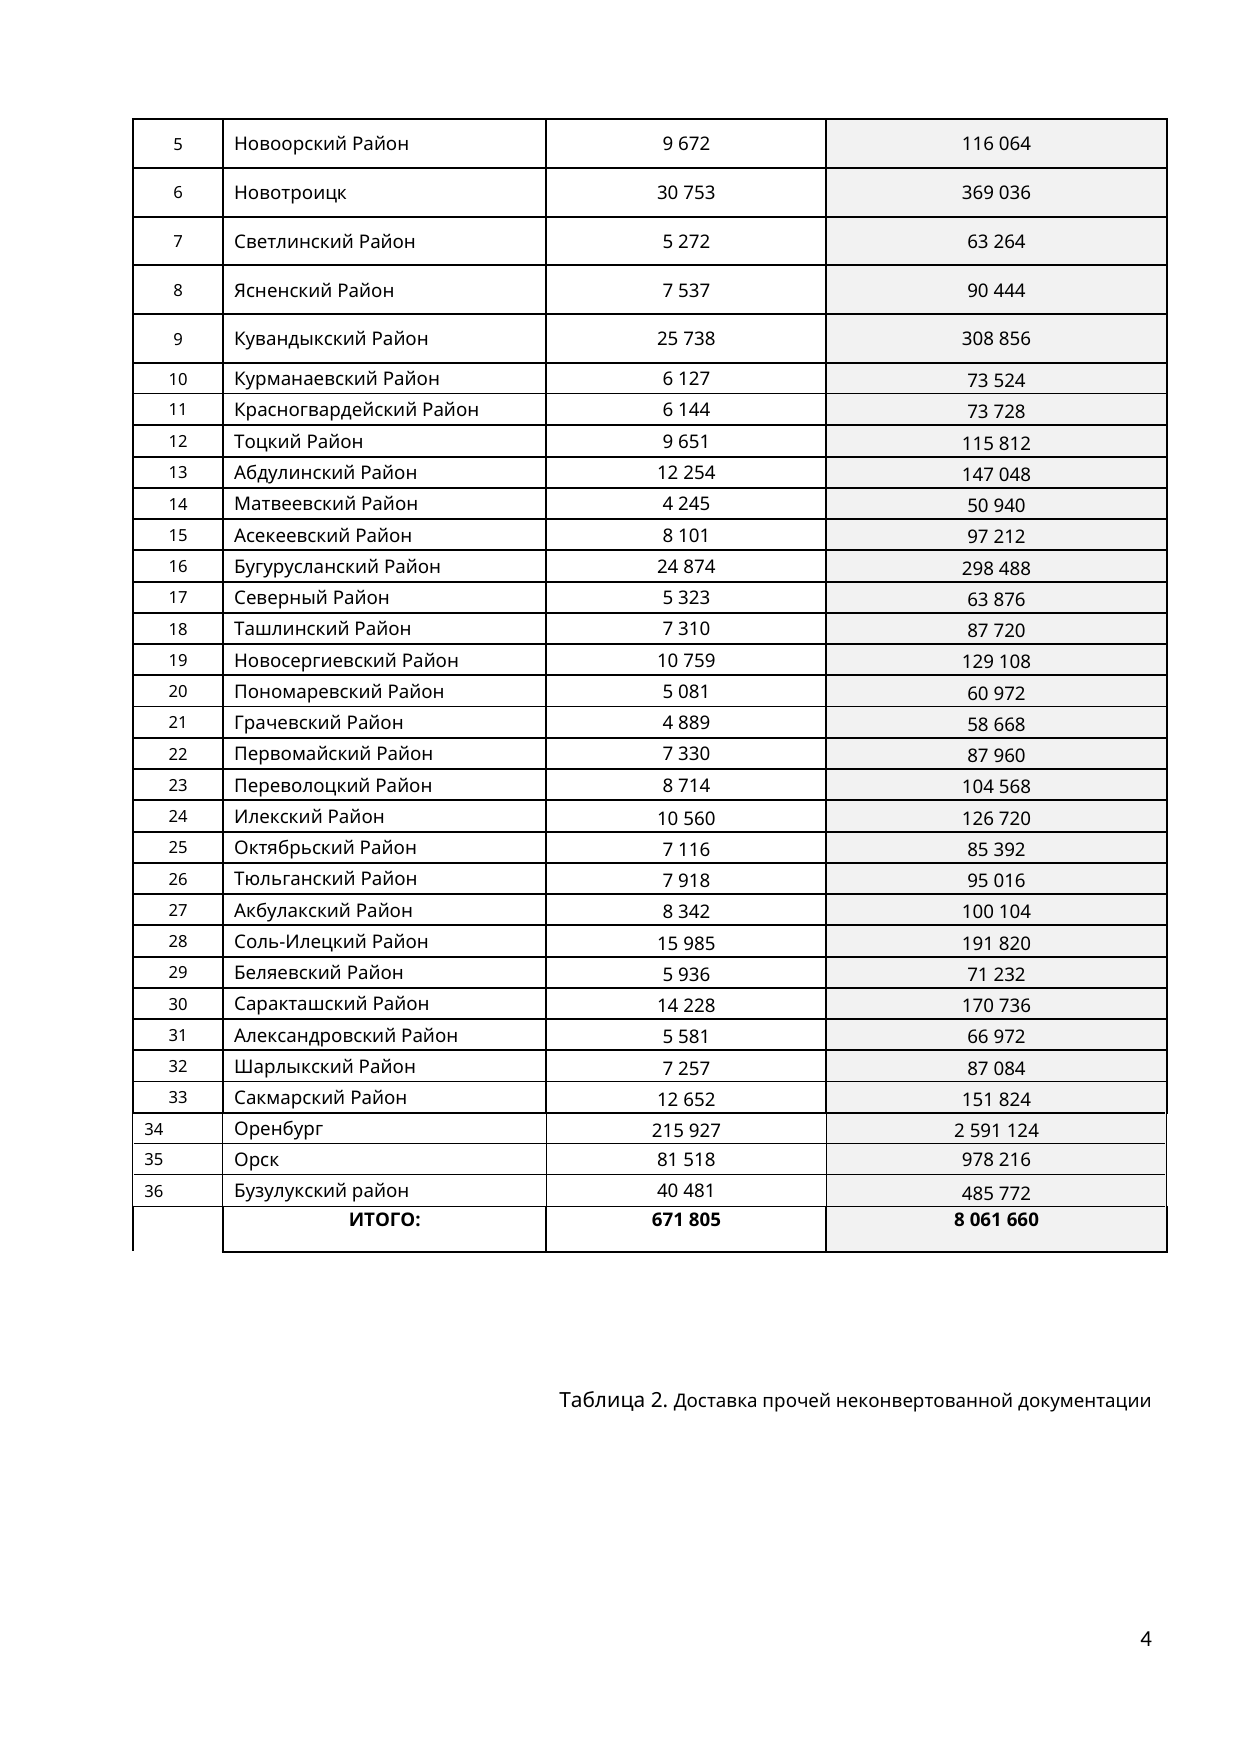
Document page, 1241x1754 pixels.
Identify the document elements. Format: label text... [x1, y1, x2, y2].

table_cell 33 [134, 1082, 222, 1112]
table_cell 73 524 [827, 364, 1166, 393]
table_cell 5 323 [547, 583, 825, 612]
table_cell Саракташский Район [224, 989, 545, 1018]
table_cell Северный Район [224, 583, 545, 612]
table_cell 66 972 [827, 1020, 1166, 1049]
table_cell 7 257 [547, 1051, 825, 1081]
table_cell 26 [134, 864, 222, 893]
table_cell 104 568 [827, 770, 1166, 799]
table_cell 25 [134, 833, 222, 862]
table_cell 7 310 [547, 614, 825, 643]
table_cell 63 876 [827, 583, 1166, 612]
table_cell Орск [223, 1144, 546, 1174]
table_cell Ясненский Район [224, 266, 545, 313]
table_cell 29 [134, 958, 222, 987]
table_cell 5 936 [547, 958, 825, 987]
table_cell 485 772 [827, 1174, 1166, 1206]
table_cell 7 537 [547, 266, 825, 313]
table_cell [134, 1207, 222, 1251]
table_cell Светлинский Район [224, 218, 545, 264]
table_cell 23 [134, 770, 222, 799]
table_cell 28 [134, 926, 222, 956]
table_cell Пономаревский Район [224, 676, 545, 706]
table_cell Тюльганский Район [224, 864, 545, 893]
table_cell 129 108 [827, 645, 1166, 674]
table_cell 13 [134, 458, 222, 487]
table_cell 22 [134, 739, 222, 768]
table_cell 7 [134, 218, 222, 264]
table_cell 90 444 [827, 266, 1166, 313]
table_cell Октябрьский Район [224, 833, 545, 862]
table_cell Матвеевский Район [224, 489, 545, 518]
table_cell 30 [134, 989, 222, 1018]
table_cell 34 [133, 1114, 222, 1143]
table_cell 6 127 [547, 364, 825, 393]
table_cell Абдулинский Район [224, 458, 545, 487]
table_cell 15 985 [547, 926, 825, 956]
table_cell 63 264 [827, 218, 1166, 264]
table_cell Акбулакский Район [224, 895, 545, 924]
table_cell 6 144 [547, 394, 825, 424]
table_cell 2 591 124 [827, 1112, 1166, 1143]
table_cell 308 856 [827, 315, 1166, 362]
table_cell 115 812 [827, 426, 1166, 456]
table_cell 8 714 [547, 770, 825, 799]
table_cell Соль-Илецкий Район [224, 926, 545, 956]
table_cell 191 820 [827, 926, 1166, 956]
table_cell 85 392 [827, 833, 1166, 862]
table_cell 20 [134, 676, 222, 706]
table_cell 369 036 [827, 169, 1166, 216]
table_cell 8 [134, 266, 222, 313]
table_cell 27 [134, 895, 222, 924]
table_cell Первомайский Район [224, 739, 545, 768]
table_cell Красногвардейский Район [224, 394, 545, 424]
table_cell 12 652 [547, 1082, 825, 1112]
table_cell 81 518 [547, 1144, 826, 1174]
table_cell 9 651 [547, 426, 825, 456]
table_cell 50 940 [827, 489, 1166, 518]
table_cell 215 927 [547, 1114, 826, 1143]
table_cell Курманаевский Район [224, 364, 545, 393]
table_cell 8 101 [547, 520, 825, 549]
table_cell ИТОГО: [224, 1207, 545, 1251]
table_cell 126 720 [827, 801, 1166, 831]
table_cell 10 [134, 364, 222, 393]
table_cell 116 064 [827, 120, 1166, 167]
table_cell 35 [133, 1143, 222, 1174]
table_cell 25 738 [547, 315, 825, 362]
table_cell 14 228 [547, 989, 825, 1018]
table_cell Грачевский Район [224, 707, 545, 737]
table_cell 60 972 [827, 676, 1166, 706]
table_cell Новотроицк [224, 169, 545, 216]
table_cell 58 668 [827, 707, 1166, 737]
table_cell Сакмарский Район [224, 1082, 545, 1112]
table_cell 15 [134, 520, 222, 549]
table_cell Тоцкий Район [224, 426, 545, 456]
table_cell 40 481 [547, 1175, 826, 1206]
table_cell 9 [134, 315, 222, 362]
table_cell 6 [134, 169, 222, 216]
table_cell 9 672 [547, 120, 825, 167]
table_cell 8 061 660 [827, 1206, 1166, 1251]
table_cell 7 918 [547, 864, 825, 893]
table_cell 11 [134, 394, 222, 424]
table_cell 7 116 [547, 833, 825, 862]
table_cell Александровский Район [224, 1020, 545, 1049]
table_cell 16 [134, 551, 222, 581]
table_cell 24 874 [547, 551, 825, 581]
table_cell 12 [134, 426, 222, 456]
table_cell 21 [134, 707, 222, 737]
table_cell 4 889 [547, 707, 825, 737]
table_cell 5 581 [547, 1020, 825, 1049]
table_cell Оренбург [223, 1114, 546, 1143]
table_cell 97 212 [827, 520, 1166, 549]
table_cell Новосергиевский Район [224, 645, 545, 674]
table_cell 32 [134, 1051, 222, 1081]
table_cell 14 [134, 489, 222, 518]
table_cell Ташлинский Район [224, 614, 545, 643]
table_cell 12 254 [547, 458, 825, 487]
table_cell 5 081 [547, 676, 825, 706]
table_cell 5 272 [547, 218, 825, 264]
table_cell 18 [134, 614, 222, 643]
table_cell 10 759 [547, 645, 825, 674]
table_cell Кувандыкский Район [224, 315, 545, 362]
table_cell 298 488 [827, 551, 1166, 581]
table_cell 17 [134, 583, 222, 612]
table_cell 24 [134, 801, 222, 831]
table_cell 71 232 [827, 958, 1166, 987]
table_cell Беляевский Район [224, 958, 545, 987]
table_cell Асекеевский Район [224, 520, 545, 549]
table_cell Шарлыкский Район [224, 1051, 545, 1081]
table_cell 978 216 [827, 1143, 1166, 1174]
table_cell 100 104 [827, 895, 1166, 924]
table_cell 671 805 [547, 1207, 825, 1251]
table_cell 8 342 [547, 895, 825, 924]
table_cell 36 [133, 1174, 222, 1206]
table_cell 73 728 [827, 394, 1166, 424]
table_cell Бугурусланский Район [224, 551, 545, 581]
table_cell 10 560 [547, 801, 825, 831]
table_cell 87 720 [827, 614, 1166, 643]
table_cell 4 245 [547, 489, 825, 518]
table_cell Переволоцкий Район [224, 770, 545, 799]
table_cell 31 [134, 1020, 222, 1049]
table_cell 95 016 [827, 864, 1166, 893]
table_cell 87 084 [827, 1051, 1166, 1081]
table_cell Илекский Район [224, 801, 545, 831]
table_cell 19 [134, 645, 222, 674]
table_cell 7 330 [547, 739, 825, 768]
table_cell 170 736 [827, 989, 1166, 1018]
text Таблица 2. Доставка прочей неконвертованной документации [177, 1386, 1152, 1414]
table_cell 30 753 [547, 169, 825, 216]
table_cell Новоорский Район [224, 120, 545, 167]
table_cell 147 048 [827, 458, 1166, 487]
table_cell Бузулукский район [223, 1175, 546, 1206]
table_cell 5 [134, 120, 222, 167]
table_cell 151 824 [827, 1082, 1166, 1112]
table_cell 87 960 [827, 739, 1166, 768]
